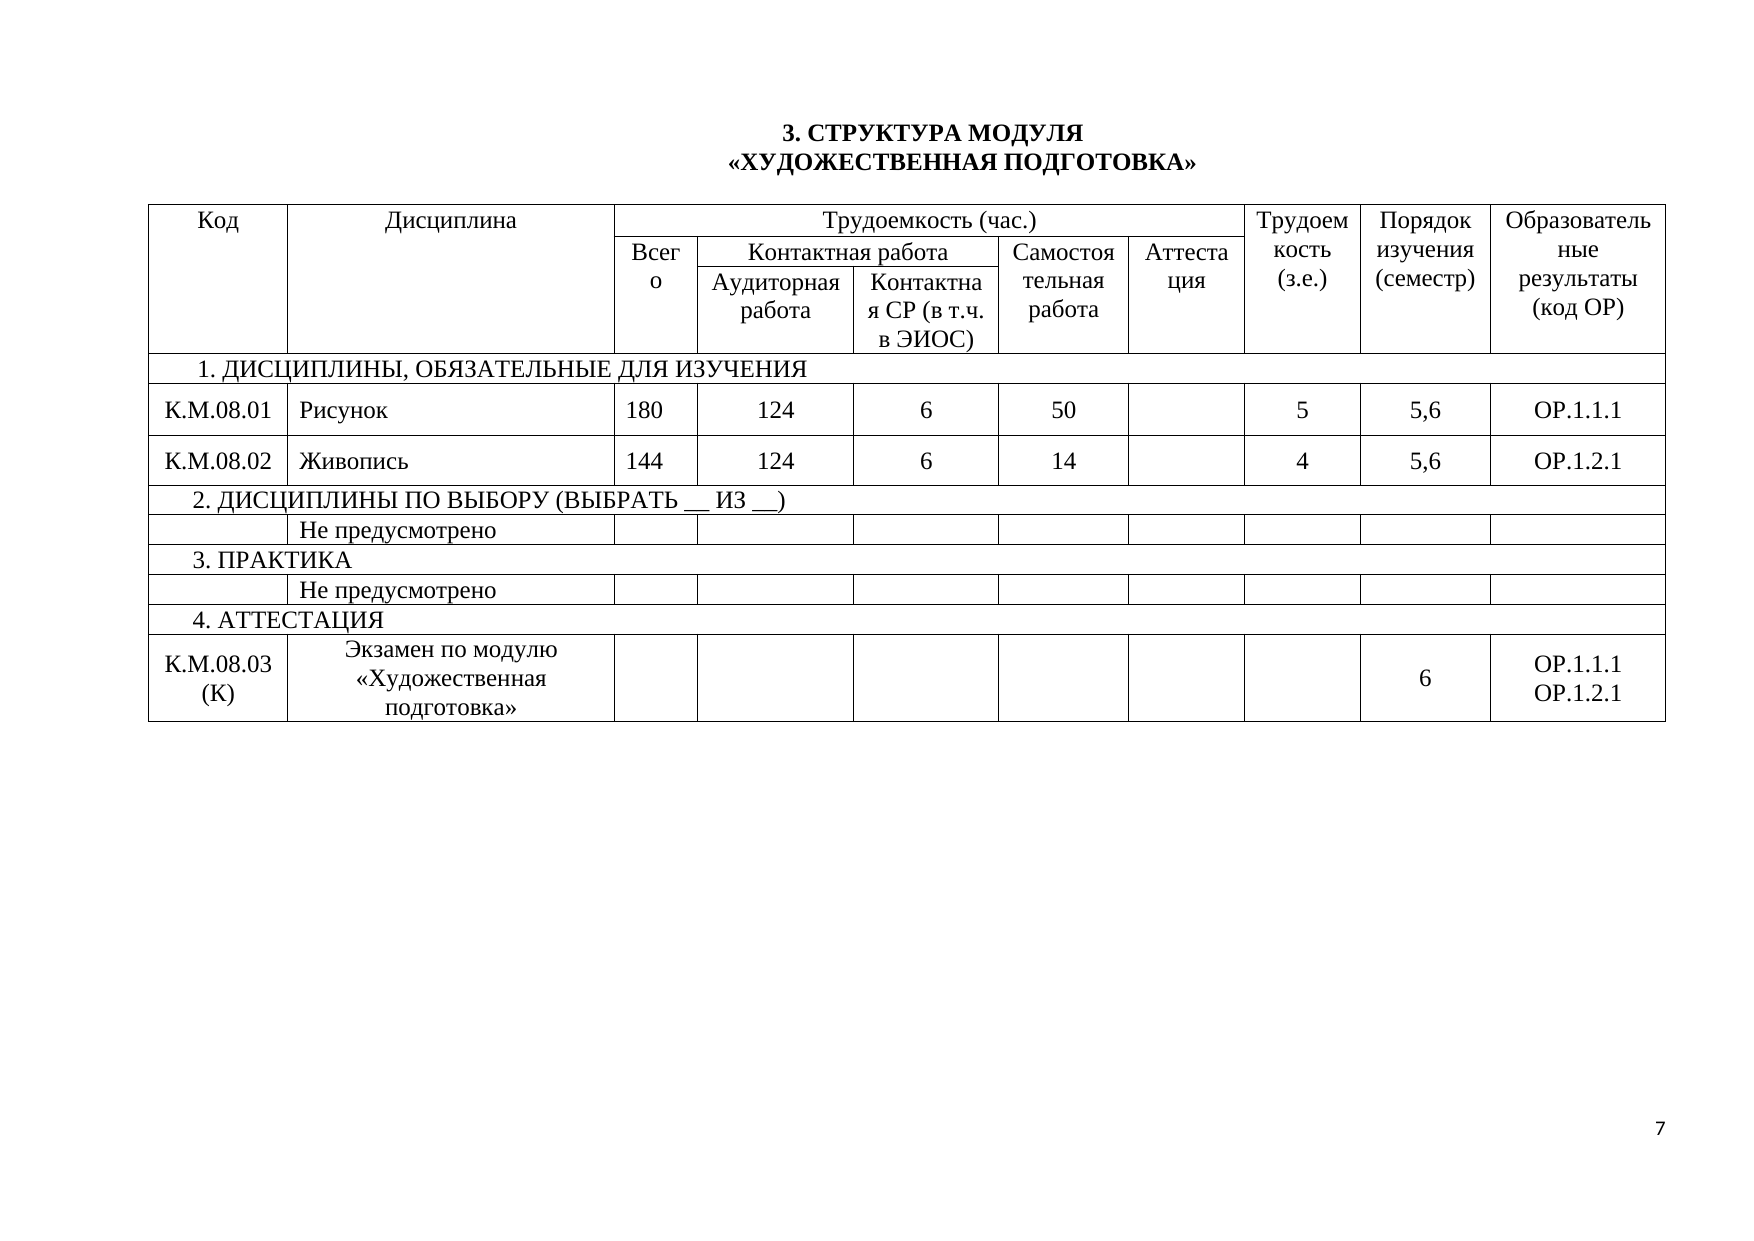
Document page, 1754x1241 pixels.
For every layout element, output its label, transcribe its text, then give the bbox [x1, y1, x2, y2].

table_cell [615, 635, 697, 721]
table_cell [615, 575, 697, 604]
table_cell 144 [615, 436, 697, 484]
table_cell ОР.1.2.1 [1491, 436, 1665, 484]
table_cell [1491, 515, 1665, 544]
table_cell [1245, 515, 1360, 544]
table_cell [1129, 635, 1244, 721]
table_cell 4 [1245, 436, 1360, 484]
table_cell 124 [698, 436, 853, 484]
table_cell [698, 635, 853, 721]
table_cell [615, 515, 697, 544]
table_cell Рисунок [288, 384, 614, 435]
text 3. Структура модуля [200, 118, 1665, 147]
table_cell [1245, 635, 1360, 721]
table_header Образовательные результаты (код ОР) [1491, 205, 1665, 353]
table_header Трудоемкость (час.) [615, 205, 1244, 236]
table_cell ОР.1.1.1 ОР.1.2.1 [1491, 635, 1665, 721]
table_header Дисциплина [288, 205, 614, 353]
table_cell [698, 575, 853, 604]
table_cell 6 [854, 384, 998, 435]
table_cell Не предусмотрено [288, 575, 614, 604]
table_cell 6 [854, 436, 998, 484]
table_cell 4. аттестация [149, 605, 1665, 633]
table_cell Аттестация [1129, 237, 1244, 353]
table_header Порядок изучения (семестр) [1361, 205, 1490, 353]
table_cell Аудиторная работа [698, 267, 853, 353]
table_cell [999, 515, 1128, 544]
table_cell [854, 635, 998, 721]
table_cell [1129, 384, 1244, 435]
table_cell [1245, 575, 1360, 604]
table_cell [1129, 575, 1244, 604]
table_cell [1129, 515, 1244, 544]
table_cell [149, 515, 287, 544]
table_cell Живопись [288, 436, 614, 484]
table_cell 180 [615, 384, 697, 435]
table_cell 50 [999, 384, 1128, 435]
table_cell 3. Практика [149, 545, 1665, 574]
table_cell 2. Дисциплины по выбору (выбрать __ из __) [149, 486, 1665, 514]
table_cell 5,6 [1361, 436, 1490, 484]
table_cell 5,6 [1361, 384, 1490, 435]
table_cell [149, 575, 287, 604]
table_cell [1361, 515, 1490, 544]
table_cell [854, 575, 998, 604]
table_cell [698, 515, 853, 544]
table_cell Контактная работа [698, 237, 998, 266]
table_cell 124 [698, 384, 853, 435]
table_cell 5 [1245, 384, 1360, 435]
table_cell Экзамен по модулю «Художественная подготовка» [288, 635, 614, 721]
table_cell [999, 575, 1128, 604]
table_cell Не предусмотрено [288, 515, 614, 544]
table_cell к.м.08.03 (к) [149, 635, 287, 721]
table_cell ОР.1.1.1 [1491, 384, 1665, 435]
table_cell Всего [615, 237, 697, 353]
table_cell 6 [1361, 635, 1490, 721]
table_cell 14 [999, 436, 1128, 484]
table_cell Самостоятельная работа [999, 237, 1128, 353]
table_cell Дисциплины, обязательные для изучения [149, 354, 1665, 383]
table_cell [1129, 436, 1244, 484]
table_cell [999, 635, 1128, 721]
table_cell Контактная СР (в т.ч. в ЭИОС) [854, 267, 998, 353]
table_cell [1361, 575, 1490, 604]
table_header Трудоемкость (з.е.) [1245, 205, 1360, 353]
table_cell [1491, 575, 1665, 604]
text «Художественная подготовка» [259, 147, 1665, 176]
table_cell к.м.08.01 [149, 384, 287, 435]
table_header Код [149, 205, 287, 353]
table_cell К.М.08.02 [149, 436, 287, 484]
table_cell [854, 515, 998, 544]
